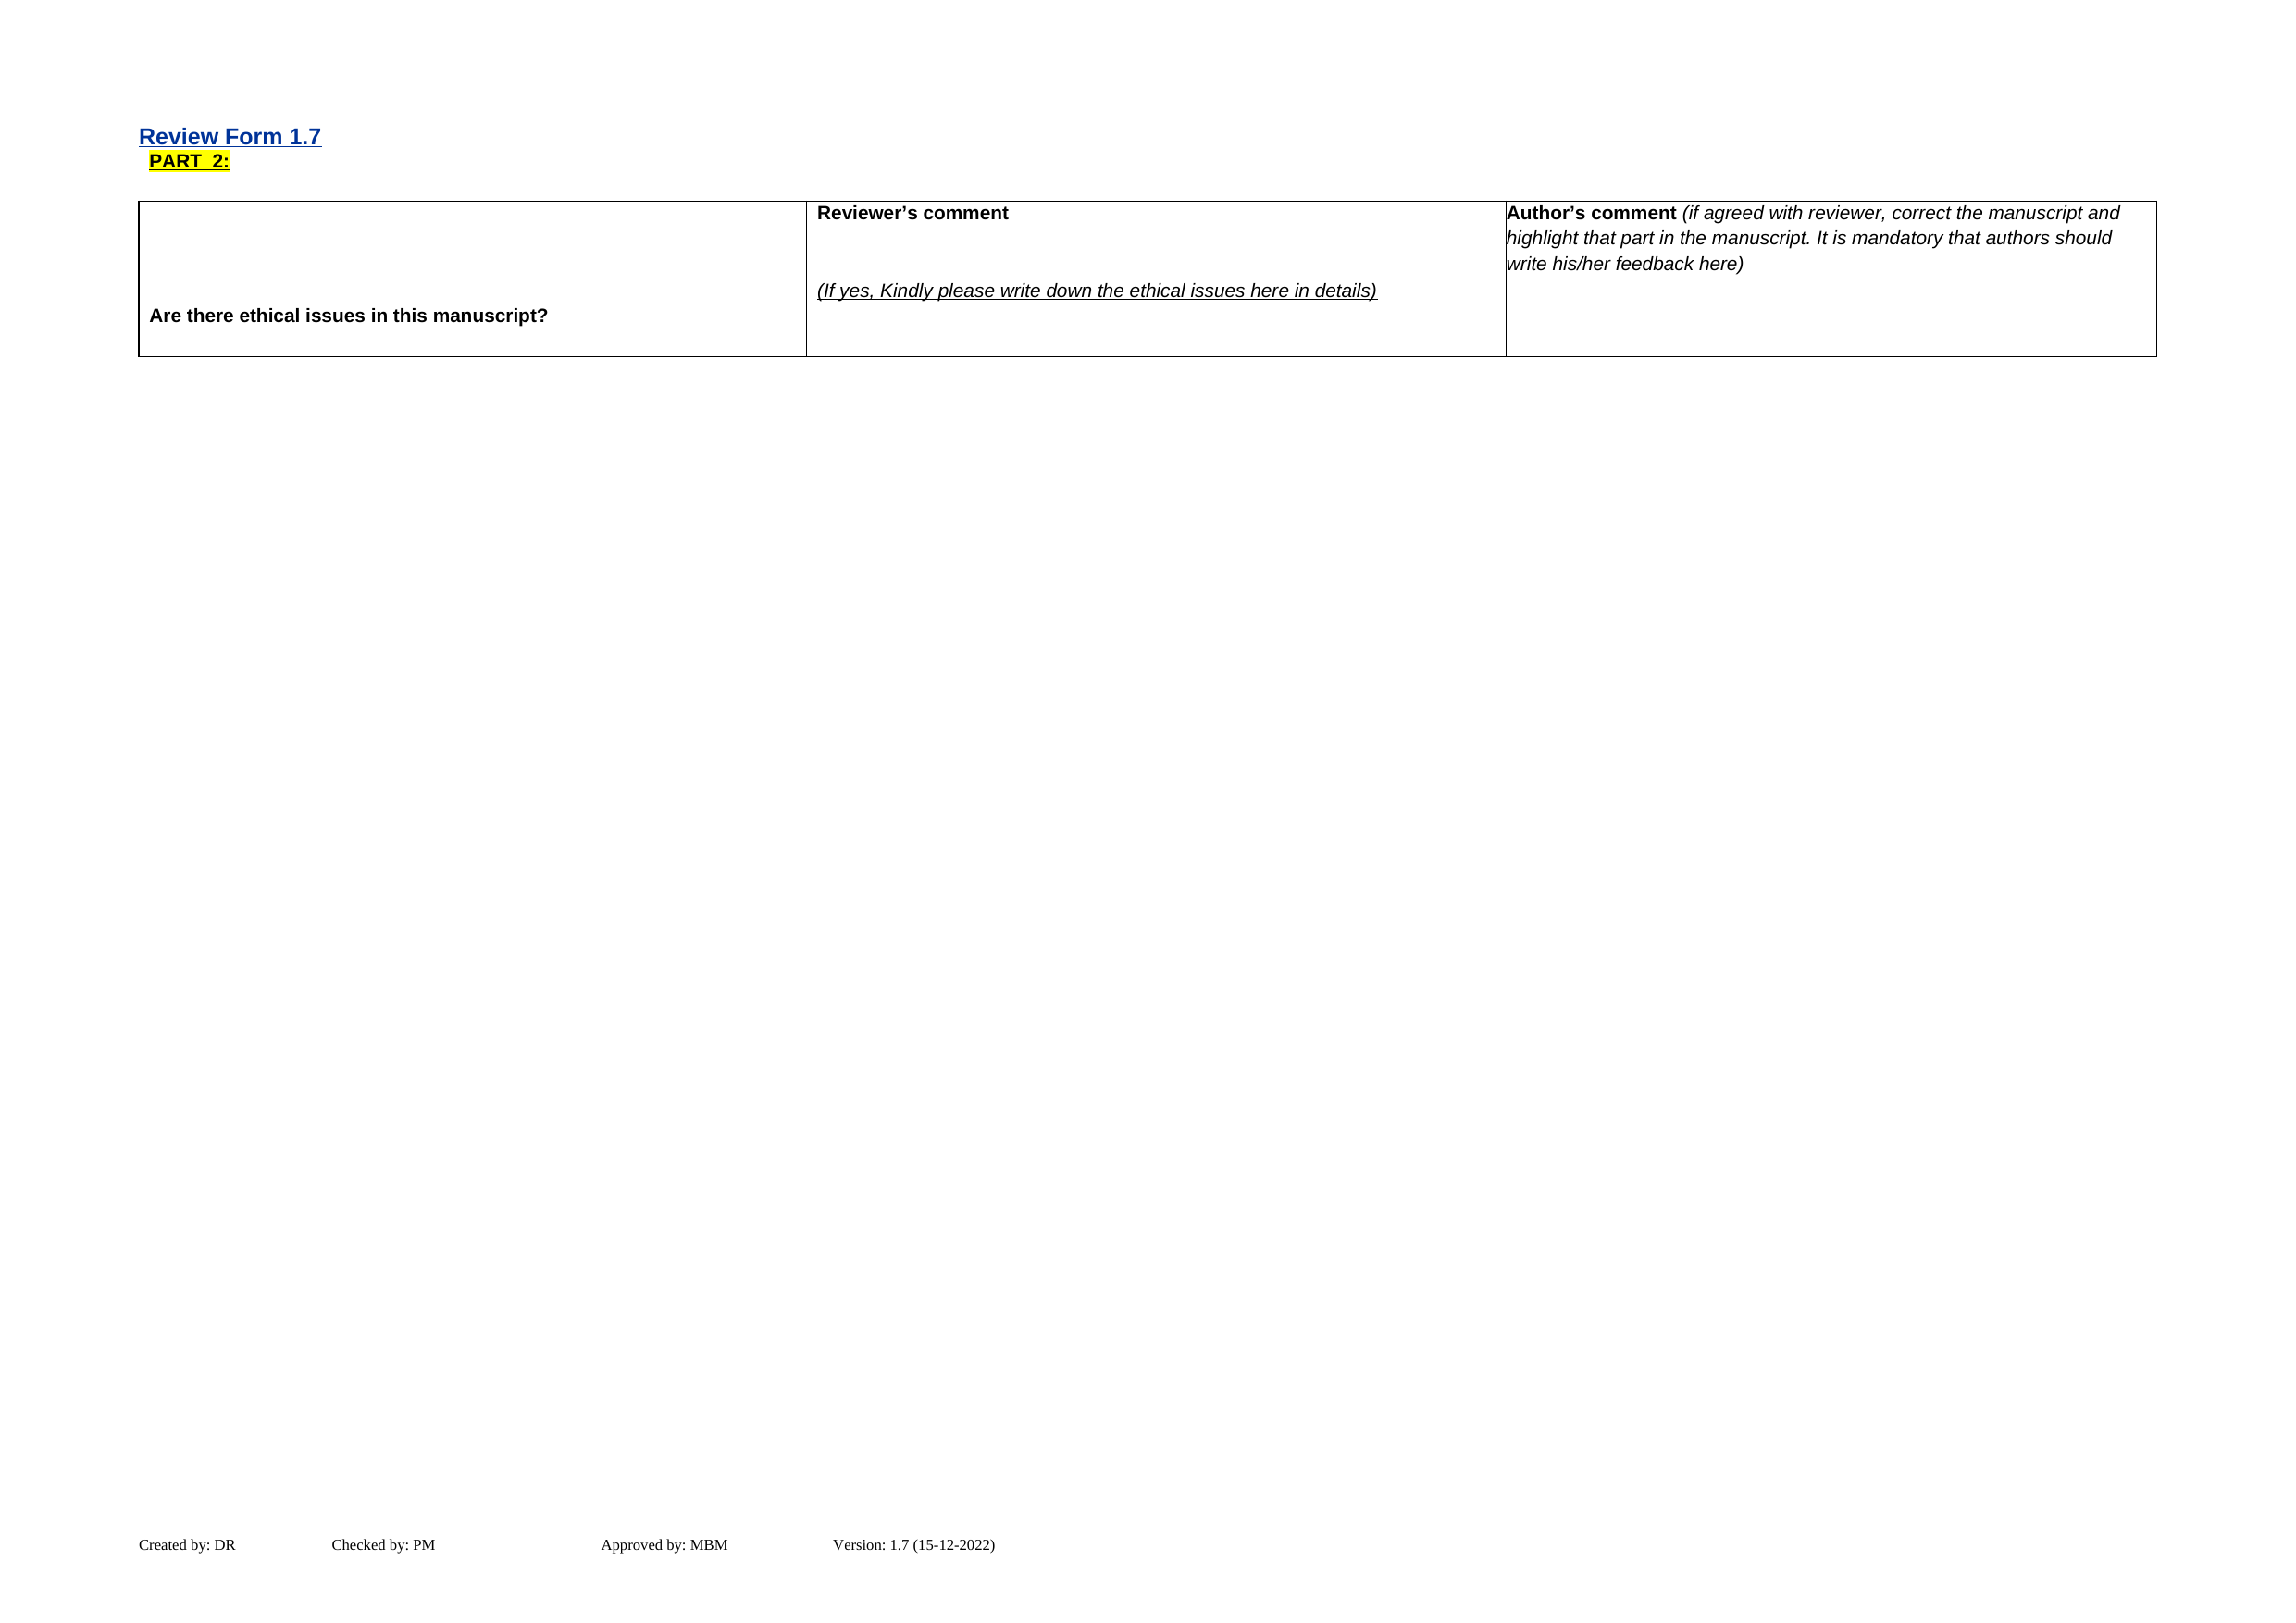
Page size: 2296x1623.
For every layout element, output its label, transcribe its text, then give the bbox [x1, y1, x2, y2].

table_cell Are there ethical issues in this manuscript? [140, 279, 806, 355]
table_cell [1507, 279, 2156, 355]
table_header PART 2: [139, 150, 2156, 201]
table_cell Reviewer’s comment [807, 202, 1506, 279]
table_cell Author’s comment (if agreed with reviewer, correct the manuscript and highlight that part in the manuscript. It is mandatory that authors should write his/her feedback here) [1507, 202, 2156, 279]
table_cell [140, 202, 806, 279]
table_cell (If yes, Kindly please write down the ethical issues here in details) [807, 279, 1506, 355]
